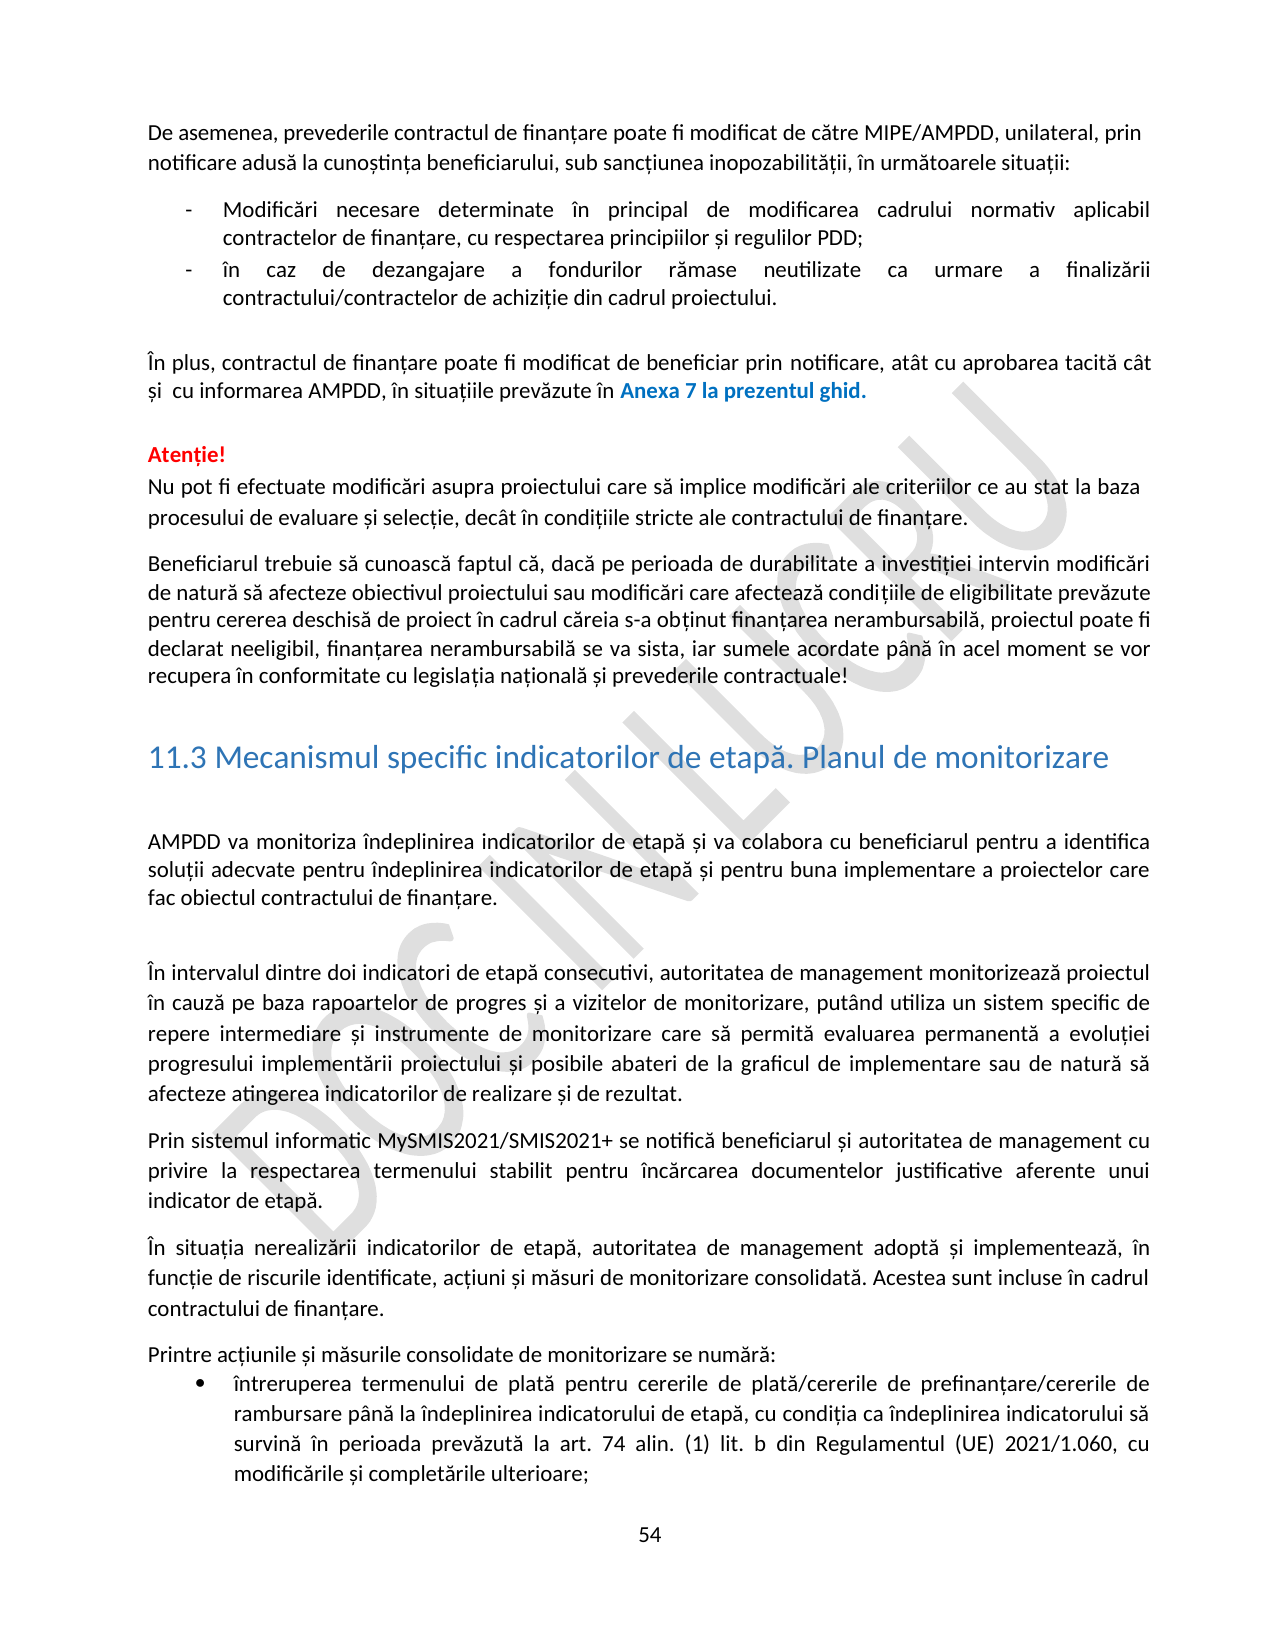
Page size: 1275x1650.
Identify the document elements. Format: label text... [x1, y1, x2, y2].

list întreruperea termenului de plată pentru cererile de plată/cererile de prefinanțare/cererile de rambursare până la îndeplinirea indicatorului de etapă, cu condiția ca îndeplinirea indicatorului să survină în perioada prevăzută la art. 74 alin. (1) lit. b din Regulamentul (UE) 2021/1.060, cu modificările și completările ulterioare; [196, 1369, 1152, 1487]
text În plus, contractul de finanțare poate fi modificat de beneficiar prin notificare, atât cu aprobarea tacită cât și cu informarea AMPDD, în situațiile prevăzute în Anexa 7 la prezentul ghid. [148, 348, 1152, 404]
text În intervalul dintre doi indicatori de etapă consecutivi, autoritatea de management monitorizează proiectul în cauză pe baza rapoartelor de progres și a vizitelor de monitorizare, putând utiliza un sistem specific de repere intermediare și instrumente de monitorizare care să permită evaluarea permanentă a evoluției progresului implementării proiectului și posibile abateri de la graficul de implementare sau de natură să afecteze atingerea indicatorilor de realizare și de rezultat. [148, 958, 1152, 1107]
text În situația nerealizării indicatorilor de etapă, autoritatea de management adoptă și implementează, în funcție de riscurile identificate, acțiuni și măsuri de monitorizare consolidată. Acestea sunt incluse în cadrul contractului de finanțare. [148, 1233, 1152, 1322]
text De asemenea, prevederile contractul de finanțare poate fi modificat de către MIPE/AMPDD, unilateral, prin notificare adusă la cunoștința beneficiarului, sub sancțiunea inopozabilității, în următoarele situații: [148, 118, 1143, 176]
list în caz de dezangajare a fondurilor rămase neutilizate ca urmare a finalizării contractului/contractelor de achiziție din cadrul proiectului. [185, 256, 1152, 312]
text AMPDD va monitoriza îndeplinirea indicatorilor de etapă și va colabora cu beneficiarul pentru a identifica soluții adecvate pentru îndeplinirea indicatorilor de etapă și pentru buna implementare a proiectelor care fac obiectul contractului de finanțare. [148, 827, 1152, 911]
text Nu pot fi efectuate modificări asupra proiectului care să implice modificări ale criteriilor ce au stat la baza procesului de evaluare și selecție, decât în condițiile stricte ale contractului de finanțare. [148, 472, 1143, 531]
text Prin sistemul informatic MySMIS2021/SMIS2021+ se notifică beneficiarul și autoritatea de management cu privire la respectarea termenului stabilit pentru încărcarea documentelor justificative aferente unui indicator de etapă. [148, 1126, 1152, 1214]
text Beneficiarul trebuie să cunoască faptul că, dacă pe perioada de durabilitate a investiției intervin modificări de natură să afecteze obiectivul proiectului sau modificări care afectează condiţiile de eligibilitate prevăzute pentru cererea deschisă de proiect în cadrul căreia s-a obţinut finanţarea nerambursabilă, proiectul poate fi declarat neeligibil, finanţarea nerambursabilă se va sista, iar sumele acordate până în acel moment se vor recupera în conformitate cu legislaţia naţională şi prevederile contractuale! [148, 549, 1152, 690]
text Atenție! [148, 440, 1152, 468]
list Modificări necesare determinate în principal de modificarea cadrului normativ aplicabil contractelor de finanțare, cu respectarea principiilor și regulilor PDD; [185, 195, 1152, 251]
subtitle 11.3 Mecanismul specific indicatorilor de etapă. Planul de monitorizare [148, 737, 1152, 777]
text Printre acțiunile și măsurile consolidate de monitorizare se numără: [148, 1341, 1152, 1369]
